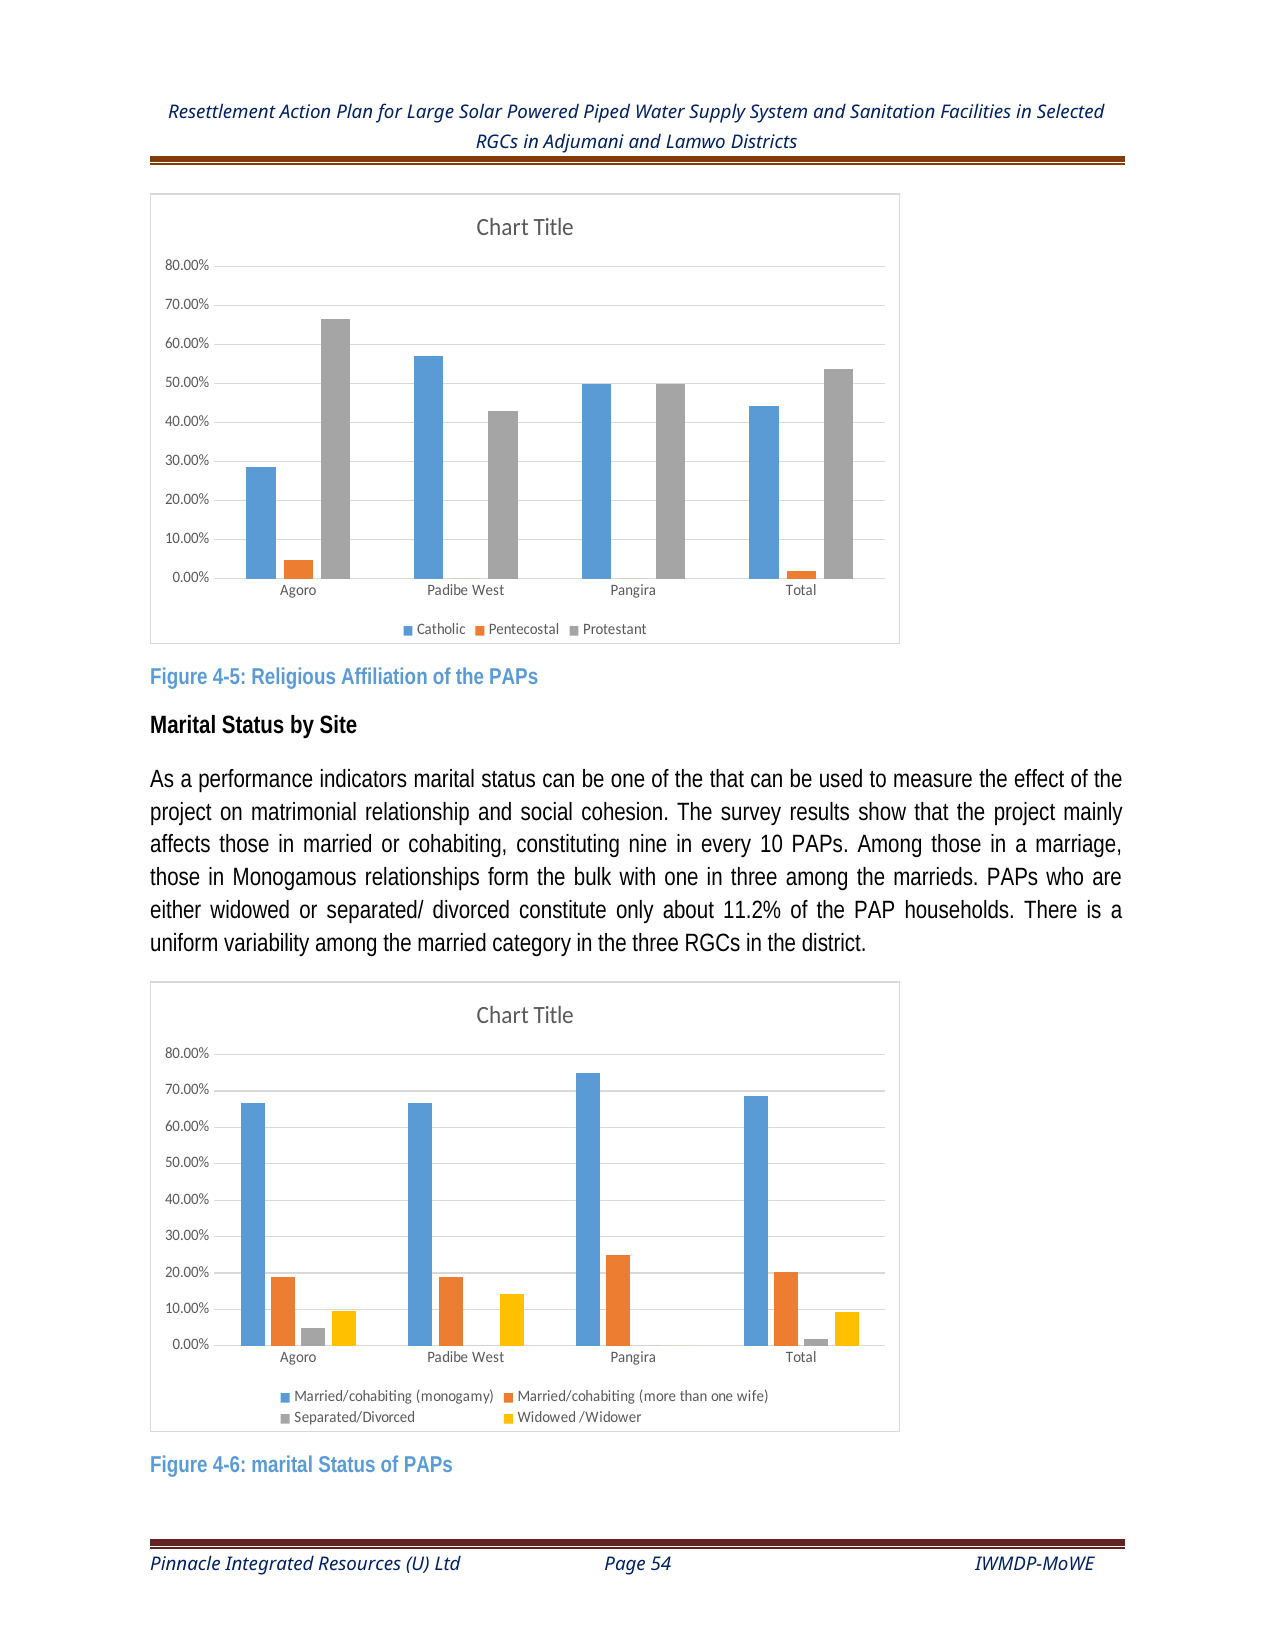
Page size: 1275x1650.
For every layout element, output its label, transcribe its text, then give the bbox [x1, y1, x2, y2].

text As a performance indicators marital status can be one of the that can be used to measure the effect of the project on matrimonial relationship and social cohesion. The survey results show that the project mainly affects those in married or cohabiting, constituting nine in every 10 PAPs. Among those in a marriage, those in Monogamous relationships form the bulk with one in three among the marrieds. PAPs who are either widowed or separated/ divorced constitute only about 11.2% of the PAP households. There is a uniform variability among the married category in the three RGCs in the district. [150, 763, 1125, 957]
text Marital Status by Site [150, 710, 1125, 738]
